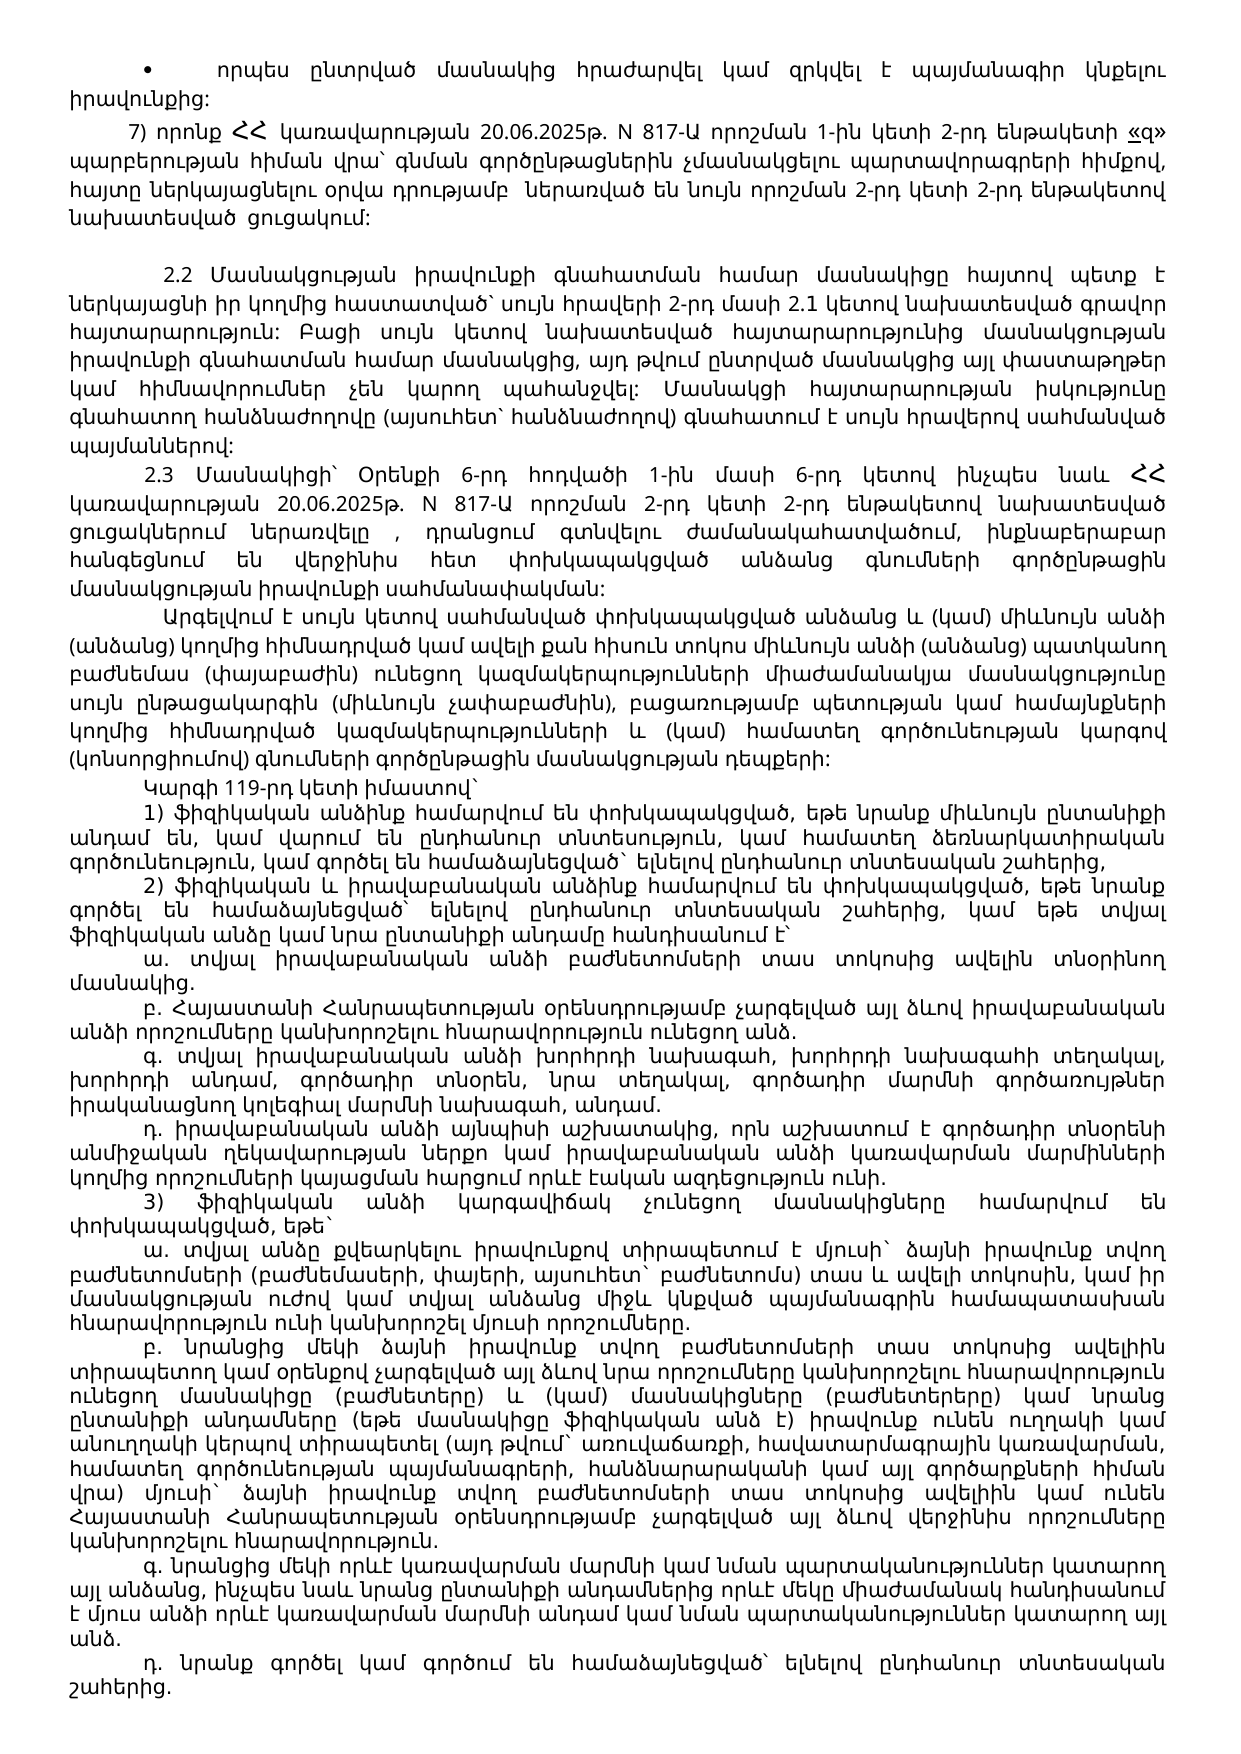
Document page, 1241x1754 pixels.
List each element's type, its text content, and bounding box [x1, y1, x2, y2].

text 2.3 Մասնակիցի՝ Օրենքի 6-րդ հոդվածի 1-ին մասի 6-րդ կետով ինչպես նաև ՀՀ կառավարության 20.06.2025թ. N 817-Ա որոշման 2-րդ կետի 2-րդ ենթակետով նախատեսված ցուցակներում ներառվելը , դրանցում գտնվելու ժամանակահատվածում, ինքնաբերաբար հանգեցնում են վերջինիս հետ փոխկապակցված անձանց գնումների գործընթացին մասնակցության իրավունքի սահմանափակման: [69, 459, 1167, 602]
text բ. նրանցից մեկի ձայնի իրավունք տվող բաժնետոմսերի տաս տոկոսից ավելիին տիրապետող կամ օրենքով չարգելված այլ ձևով նրա որոշումները կանխորոշելու հնարավորություն ունեցող մասնակիցը (բաժնետերը) և (կամ) մասնակիցները (բաժնետերերը) կամ նրանց ընտանիքի անդամները (եթե մասնակիցը ֆիզիկական անձ է) իրավունք ունեն ուղղակի կամ անուղղակի կերպով տիրապետել (այդ թվում` առուվաճառքի, հավատարմագրային կառավարման, համատեղ գործունեության պայմանագրերի, հանձնարարականի կամ այլ գործարքների հիման վրա) մյուսի` ձայնի իրավունք տվող բաժնետոմսերի տաս տոկոսից ավելիին կամ ունեն Հայաստանի Հանրապետության օրենսդրությամբ չարգելված այլ ձևով վերջինիս որոշումները կանխորոշելու հնարավորություն. [69, 1335, 1167, 1554]
text ա. տվյալ անձը քվեարկելու իրավունքով տիրապետում է մյուսի` ձայնի իրավունք տվող բաժնետոմսերի (բաժնեմասերի, փայերի, այսուհետ` բաժնետոմս) տաս և ավելի տոկոսին, կամ իր մասնակցության ուժով կամ տվյալ անձանց միջև կնքված պայմանագրին համապատասխան հնարավորություն ունի կանխորոշել մյուսի որոշումները. [69, 1238, 1167, 1335]
text դ. նրանք գործել կամ գործում են համաձայնեցված՝ ելնելով ընդհանուր տնտեսական շահերից. [69, 1651, 1167, 1699]
text 2) ֆիզիկական և իրավաբանական անձինք համարվում են փոխկապակցված, եթե նրանք գործել են համաձայնեցված՝ ելնելով ընդհանուր տնտեսական շահերից, կամ եթե տվյալ ֆիզիկական անձը կամ նրա ընտանիքի անդամը հանդիսանում է՝ [69, 874, 1167, 947]
text Արգելվում է սույն կետով սահմանված փոխկապակցված անձանց և (կամ) միևնույն անձի (անձանց) կողմից հիմնադրված կամ ավելի քան հիսուն տոկոս միևնույն անձի (անձանց) պատկանող բաժնեմաս (փայաբաժին) ունեցող կազմակերպությունների միաժամանակյա մասնակցությունը սույն ընթացակարգին (միևնույն չափաբաժնին), բացառությամբ պետության կամ համայնքների կողմից հիմնադրված կազմակերպությունների և (կամ) համատեղ գործունեության կարգով (կոնսորցիումով) գնումների գործընթացին մասնակցության դեպքերի: [69, 602, 1167, 773]
text 3) ֆիզիկական անձի կարգավիճակ չունեցող մասնակիցները համարվում են փոխկապակցված, եթե` [69, 1190, 1167, 1238]
text 1) ֆիզիկական անձինք համարվում են փոխկապակցված, եթե նրանք միևնույն ընտանիքի անդամ են, կամ վարում են ընդհանուր տնտեսություն, կամ համատեղ ձեռնարկատիրական գործունեություն, կամ գործել են համաձայնեցված` ելնելով ընդհանուր տնտեսական շահերից, [69, 801, 1167, 874]
text 2.2 Մասնակցության իրավունքի գնահատման համար մասնակիցը հայտով պետք է ներկայացնի իր կողմից հաստատված` սույն հրավերի 2-րդ մասի 2.1 կետով նախատեսված գրավոր հայտարարություն: Բացի սույն կետով նախատեսված հայտարարությունից մասնակցության իրավունքի գնահատման համար մասնակցից, այդ թվում ընտրված մասնակցից այլ փաստաթղթեր կամ հիմնավորումներ չեն կարող պահանջվել: Մասնակցի հայտարարության իսկությունը գնահատող հանձնաժողովը (այսուհետ` հանձնաժողով) գնահատում է սույն հրավերով սահմանված պայմաններով: [69, 260, 1167, 459]
text դ. իրավաբանական անձի այնպիսի աշխատակից, որն աշխատում է գործադիր տնօրենի անմիջական ղեկավարության ներքո կամ իրավաբանական անձի կառավարման մարմինների կողմից որոշումների կայացման հարցում որևէ էական ազդեցություն ունի. [69, 1117, 1167, 1190]
text գ. տվյալ իրավաբանական անձի խորհրդի նախագահ, խորհրդի նախագահի տեղակալ, խորհրդի անդամ, գործադիր տնօրեն, նրա տեղակալ, գործադիր մարմնի գործառույթներ իրականացնող կոլեգիալ մարմնի նախագահ, անդամ. [69, 1044, 1167, 1117]
text Կարգի 119-րդ կետի իմաստով` [69, 773, 1167, 801]
text ա. տվյալ իրավաբանական անձի բաժնետոմսերի տաս տոկոսից ավելին տնօրինող մասնակից. [69, 947, 1167, 996]
text բ. Հայաստանի Հանրապետության օրենսդրությամբ չարգելված այլ ձևով իրավաբանական անձի որոշումները կանխորոշելու հնարավորություն ունեցող անձ. [69, 996, 1167, 1044]
list որպես ընտրված մասնակից հրաժարվել կամ զրկվել է պայմանագիր կնքելու իրավունքից: [69, 56, 1167, 112]
text գ. նրանցից մեկի որևէ կառավարման մարմնի կամ նման պարտականություններ կատարող այլ անձանց, ինչպես նաև նրանց ընտանիքի անդամներից որևէ մեկը միաժամանակ հանդիսանում է մյուս անձի որևէ կառավարման մարմնի անդամ կամ նման պարտականություններ կատարող այլ անձ. [69, 1554, 1167, 1651]
